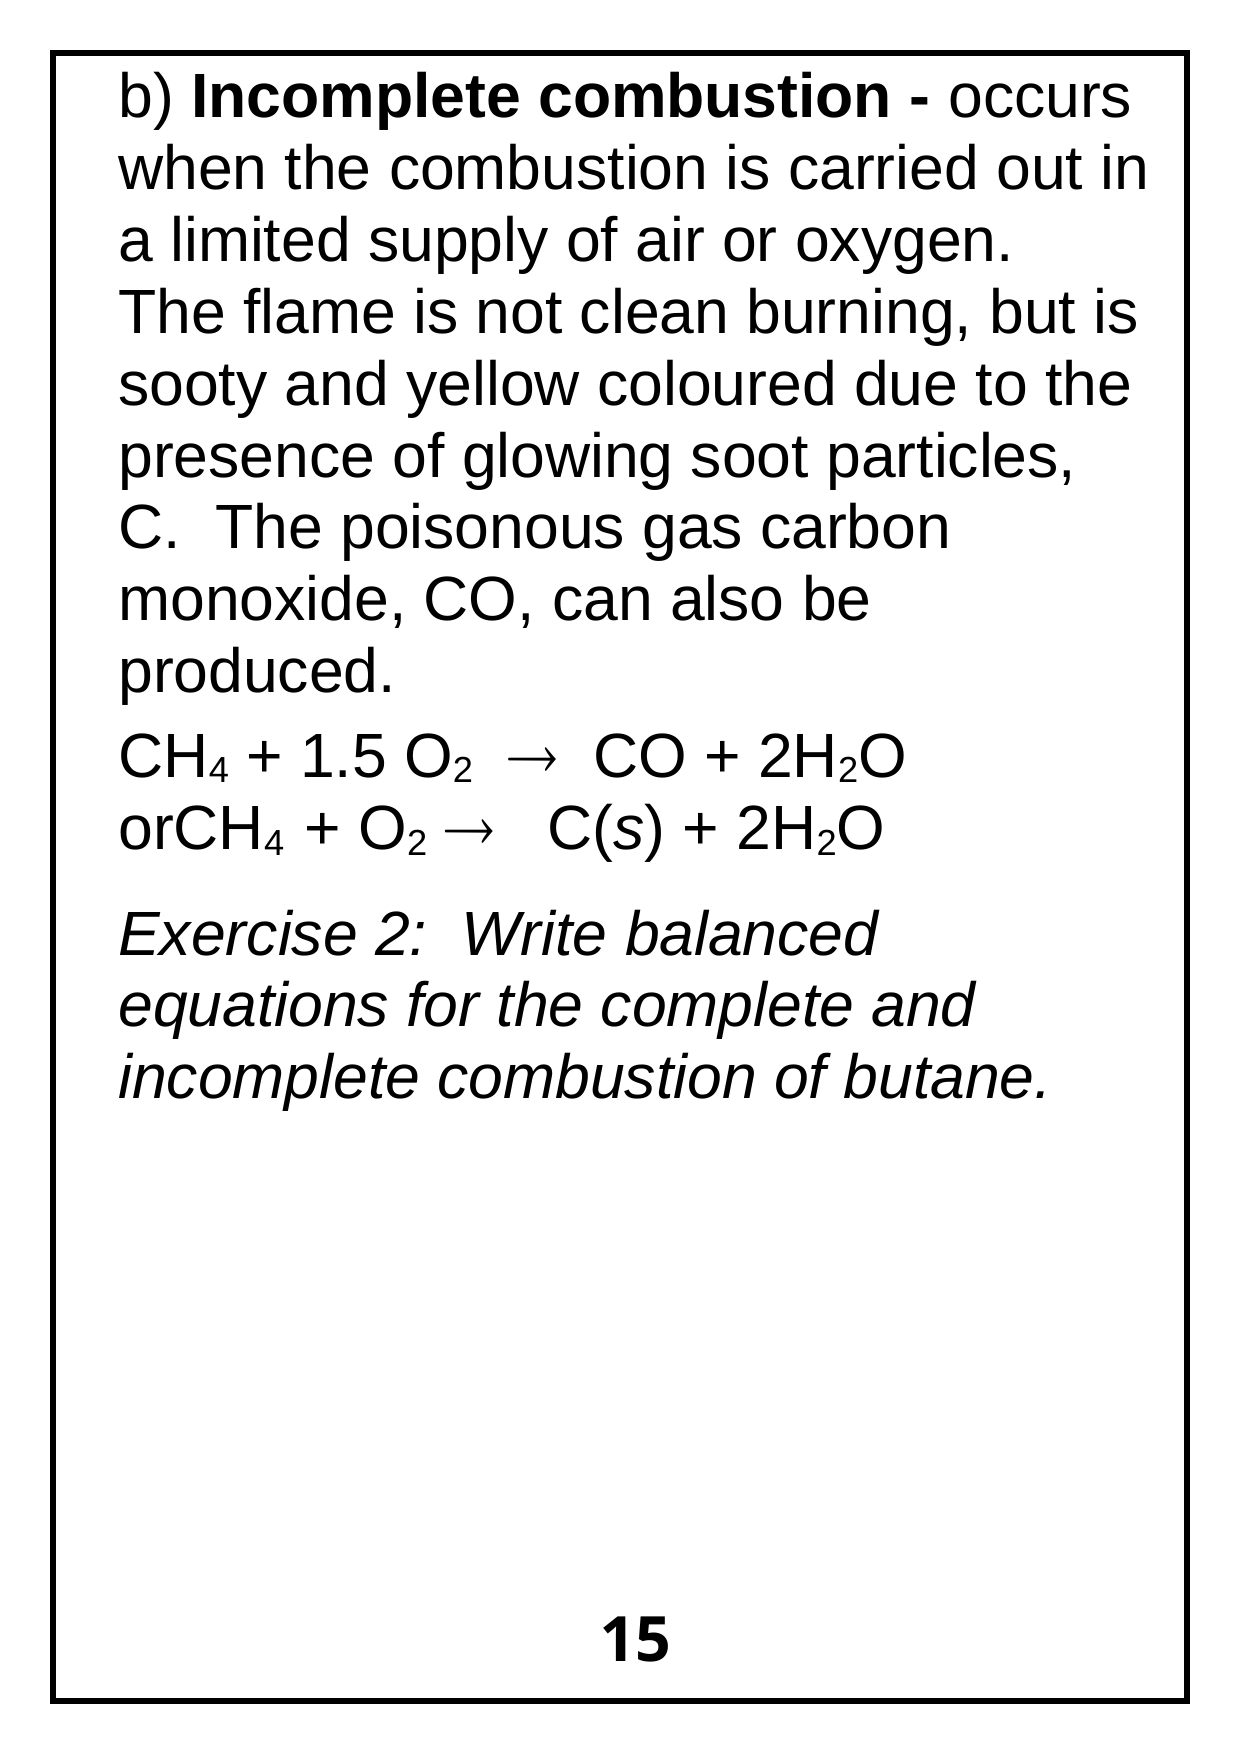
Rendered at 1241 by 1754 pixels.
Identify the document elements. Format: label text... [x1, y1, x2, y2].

list Exercise 2: Write balanced equations for the complete and incomplete combustion of butane. [118, 896, 1152, 1112]
list CH4 + 1.5 O2 CO + 2H2O orCH4 + O2 C(s) + 2H2O [118, 718, 1152, 863]
list b) Incomplete combustion - occurs when the combustion is carried out in a limited supply of air or oxygen. The flame is not clean burning, but is sooty and yellow coloured due to the presence of glowing soot particles, C. The poisonous gas carbon monoxide, CO, can also be produced. [118, 59, 1152, 706]
